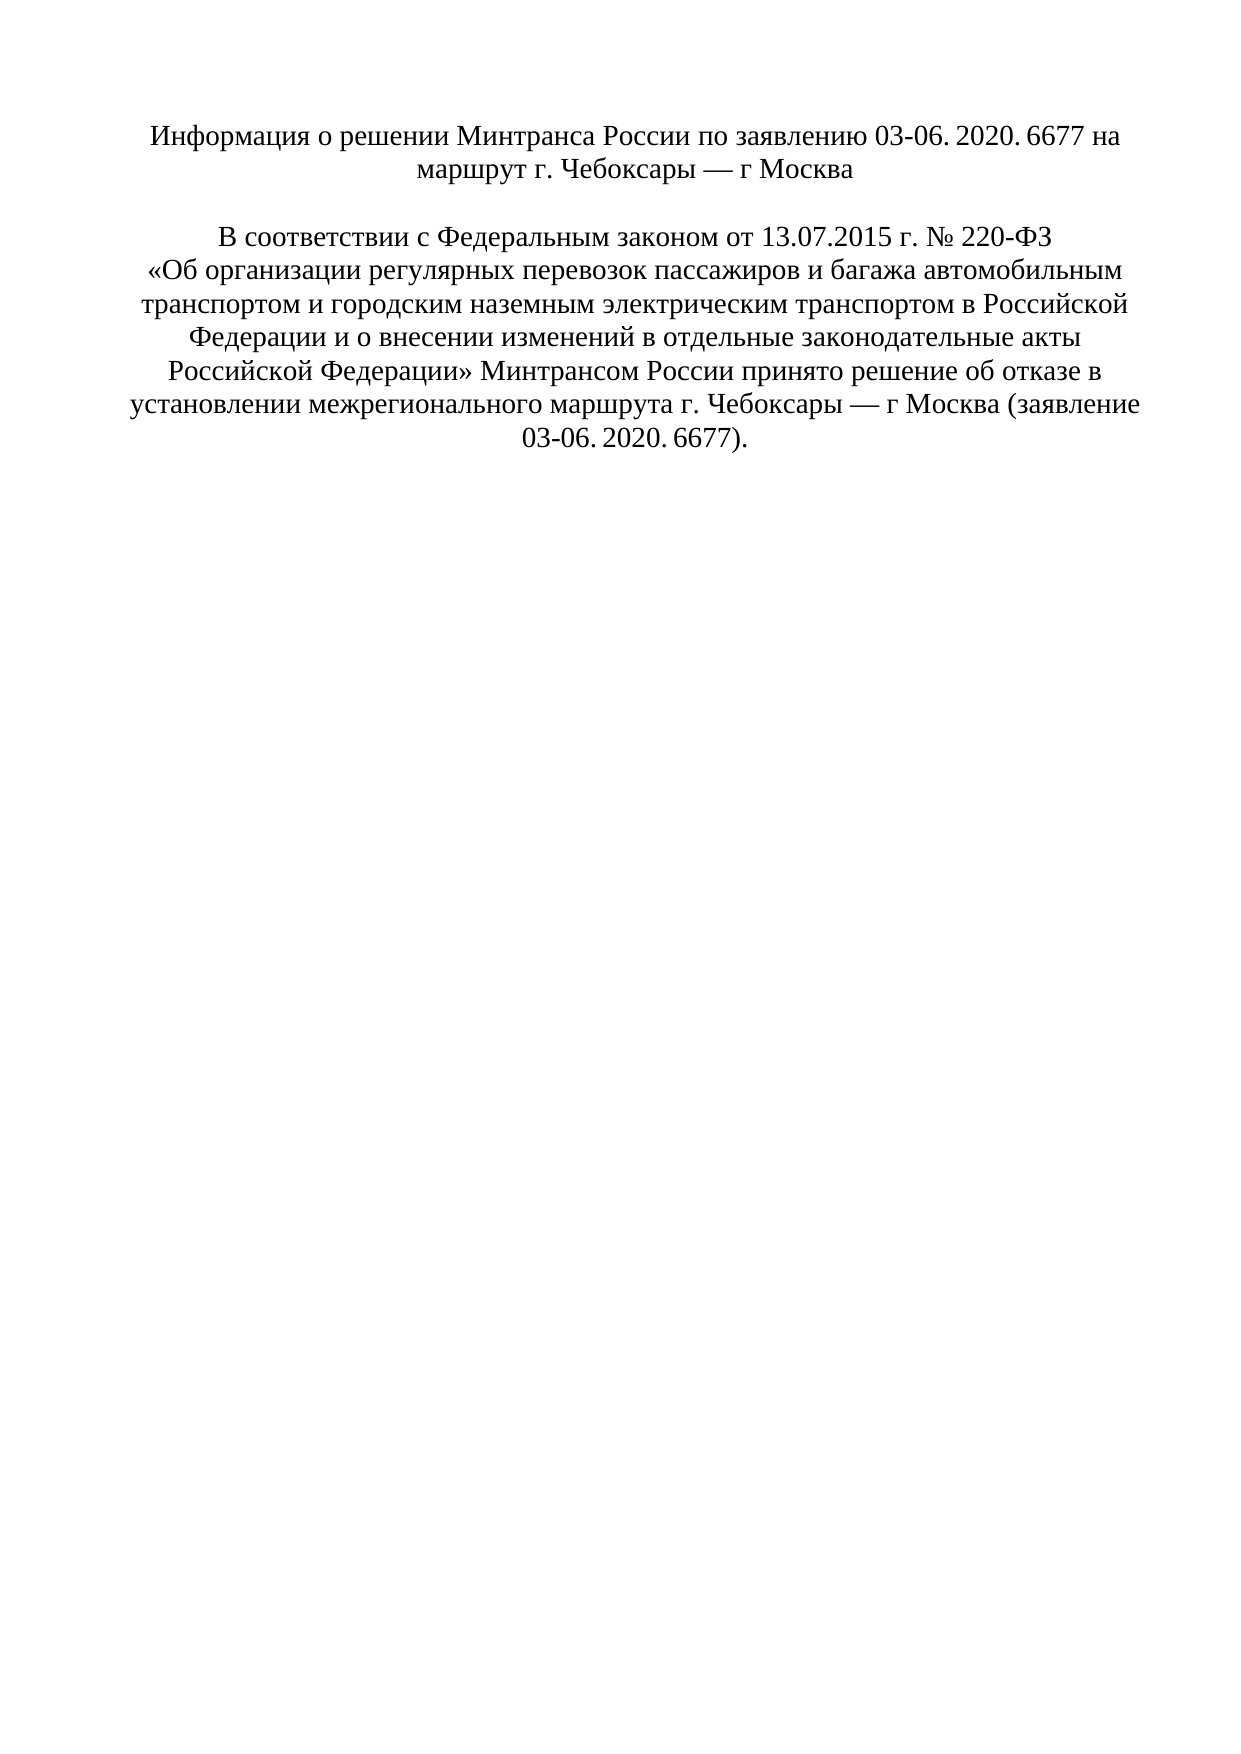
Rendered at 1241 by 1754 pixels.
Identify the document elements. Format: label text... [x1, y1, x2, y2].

text Информация о решении Минтранса России по заявлению 03-06. 2020. 6677 на маршрут г. Чебоксары — г Москва [118, 118, 1152, 185]
text В соответствии с Федеральным законом от 13.07.2015 г. № 220-ФЗ «Об организации регулярных перевозок пассажиров и багажа автомобильным транспортом и городским наземным электрическим транспортом в Российской Федерации и о внесении изменений в отдельные законодательные акты Российской Федерации» Минтрансом России принято решение об отказе в установлении межрегионального маршрута г. Чебоксары — г Москва (заявление 03-06. 2020. 6677). [118, 219, 1152, 453]
